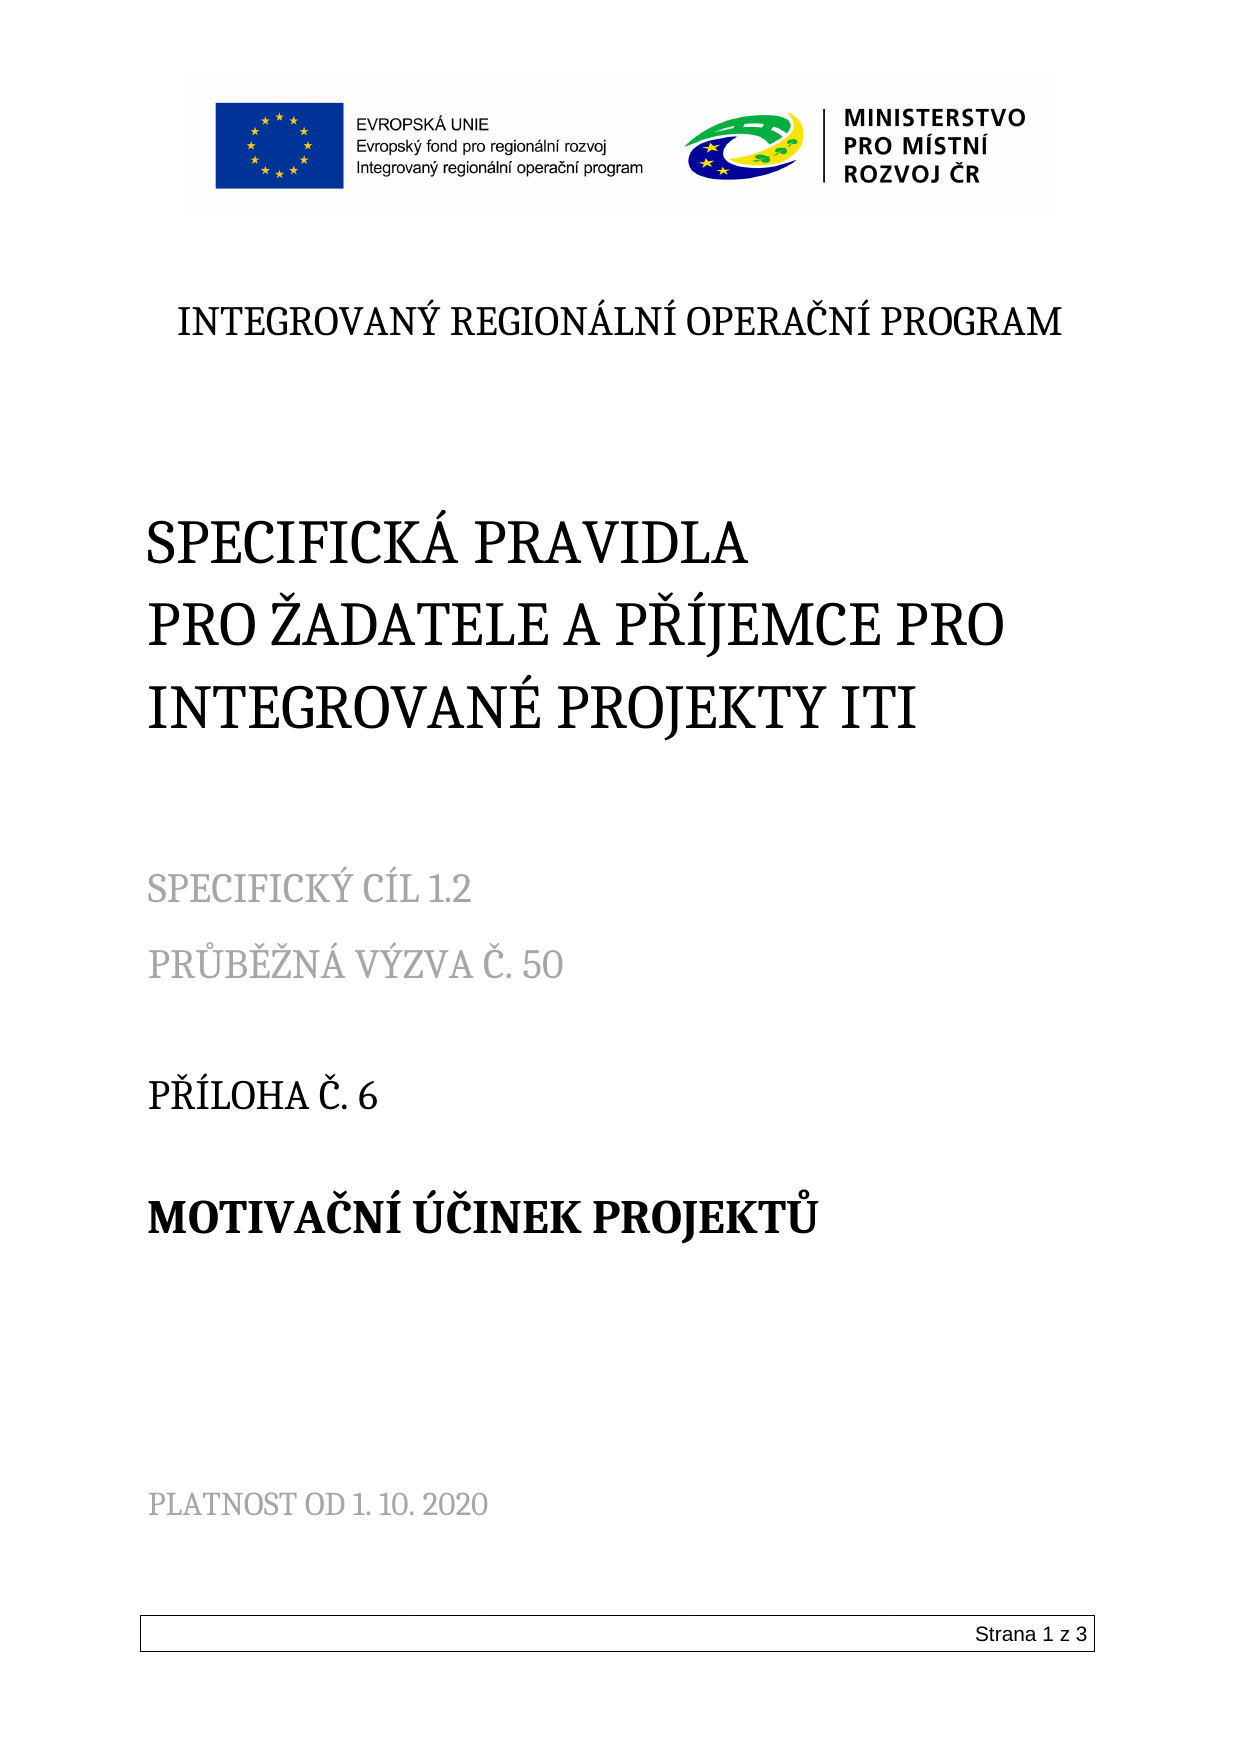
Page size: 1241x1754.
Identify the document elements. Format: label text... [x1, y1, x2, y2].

text Specifická PRAVIDLA [148, 507, 1093, 579]
text pLATNOST OD 1. 10. 2020 [148, 1485, 1093, 1523]
text PŘÍLOHA Č. 6 [148, 1072, 1093, 1120]
text PRO ŽADATELE A PŘÍJEMCE pro integrované projekty ITI [148, 589, 1093, 744]
picture [187, 73, 1053, 217]
text Specifický cíl 1.2 [148, 865, 1093, 913]
text INTEGROVANÝ REGIONÁLNÍ OPERAČNÍ PROGRAM [148, 298, 1093, 346]
text průběžná výzva Č. 50 [148, 941, 1093, 989]
text Motivační účinek projektů [148, 1190, 1093, 1246]
